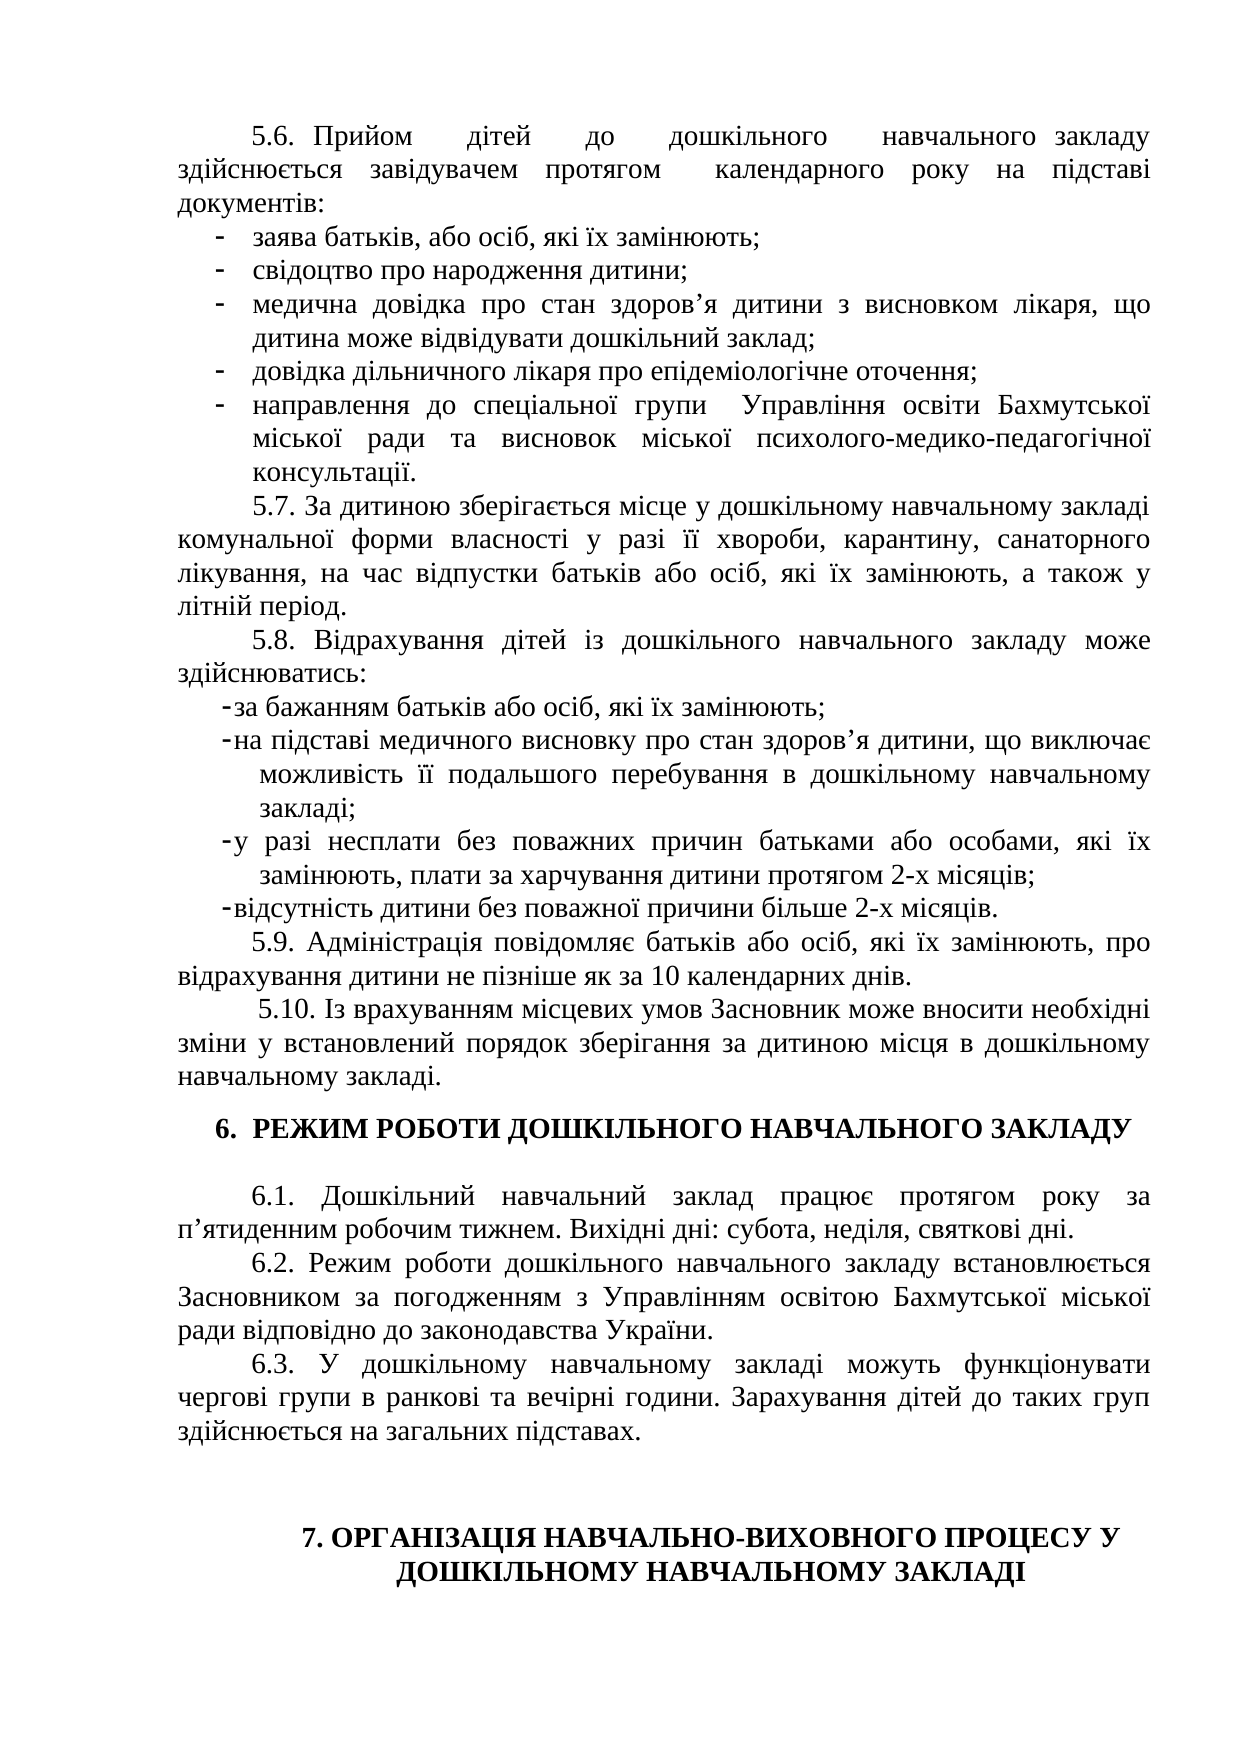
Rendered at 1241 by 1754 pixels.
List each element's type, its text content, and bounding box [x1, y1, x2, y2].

list відсутність дитини без поважної причини більше 2-х місяців. [222, 890, 1152, 924]
list свідоцтво про народження дитини; [215, 252, 1152, 286]
text 6.1. Дошкільний навчальний заклад працює протягом року за п’ятиденним робочим тижнем. Вихідні дні: субота, неділя, святкові дні. [177, 1178, 1152, 1245]
list довідка дільничного лікаря про епідеміологічне оточення; [215, 353, 1152, 387]
text 5.7. За дитиною зберігається місце у дошкільному навчальному закладі комунальної форми власності у разі її хвороби, карантину, санаторного лікування, на час відпустки батьків або осіб, які їх замінюють, а також у літній період. [177, 488, 1152, 622]
list на підставі медичного висновку про стан здоров’я дитини, що виключає можливість її подальшого перебування в дошкільному навчальному закладі; [222, 722, 1152, 823]
text 5.6. Прийом дітей до дошкільного навчального закладу здійснюється завідувачем протягом календарного року на підставі документів: [177, 118, 1152, 219]
text 5.8. Відрахування дітей із дошкільного навчального закладу може здійснюватись: [177, 622, 1152, 689]
list заява батьків, або осіб, які їх замінюють; [215, 219, 1152, 252]
subtitle 7. ОРГАНІЗАЦІЯ НАВЧАЛЬНО-ВИХОВНОГО ПРОЦЕСУ У ДОШКІЛЬНОМУ НАВЧАЛЬНОМУ ЗАКЛАДІ [271, 1520, 1152, 1587]
list у разі несплати без поважних причин батьками або особами, які їх замінюють, плати за харчування дитини протягом 2-х місяців; [222, 823, 1152, 890]
text 5.10. Із врахуванням місцевих умов Засновник може вносити необхідні зміни у встановлений порядок зберігання за дитиною місця в дошкільному навчальному закладі. [177, 991, 1152, 1092]
list РЕЖИМ РОБОТИ ДОШКІЛЬНОГО НАВЧАЛЬНОГО ЗАКЛАДУ [196, 1111, 1152, 1144]
text 5.9. Адміністрація повідомляє батьків або осіб, які їх замінюють, про відрахування дитини не пізніше як за 10 календарних днів. [177, 924, 1152, 991]
text 6.2. Режим роботи дошкільного навчального закладу встановлюється Засновником за погодженням з Управлінням освітою Бахмутської міської ради відповідно до законодавства України. [177, 1245, 1152, 1346]
text 6.3. У дошкільному навчальному закладі можуть функціонувати чергові групи в ранкові та вечірні години. Зарахування дітей до таких груп здійснюється на загальних підставах. [177, 1346, 1152, 1446]
list медична довідка про стан здоров’я дитини з висновком лікаря, що дитина може відвідувати дошкільний заклад; [215, 286, 1152, 353]
list направлення до спеціальної групи Управління освіти Бахмутської міської ради та висновок міської психолого-медико-педагогічної консультації. [215, 387, 1152, 488]
list за бажанням батьків або осіб, які їх замінюють; [222, 689, 1152, 722]
